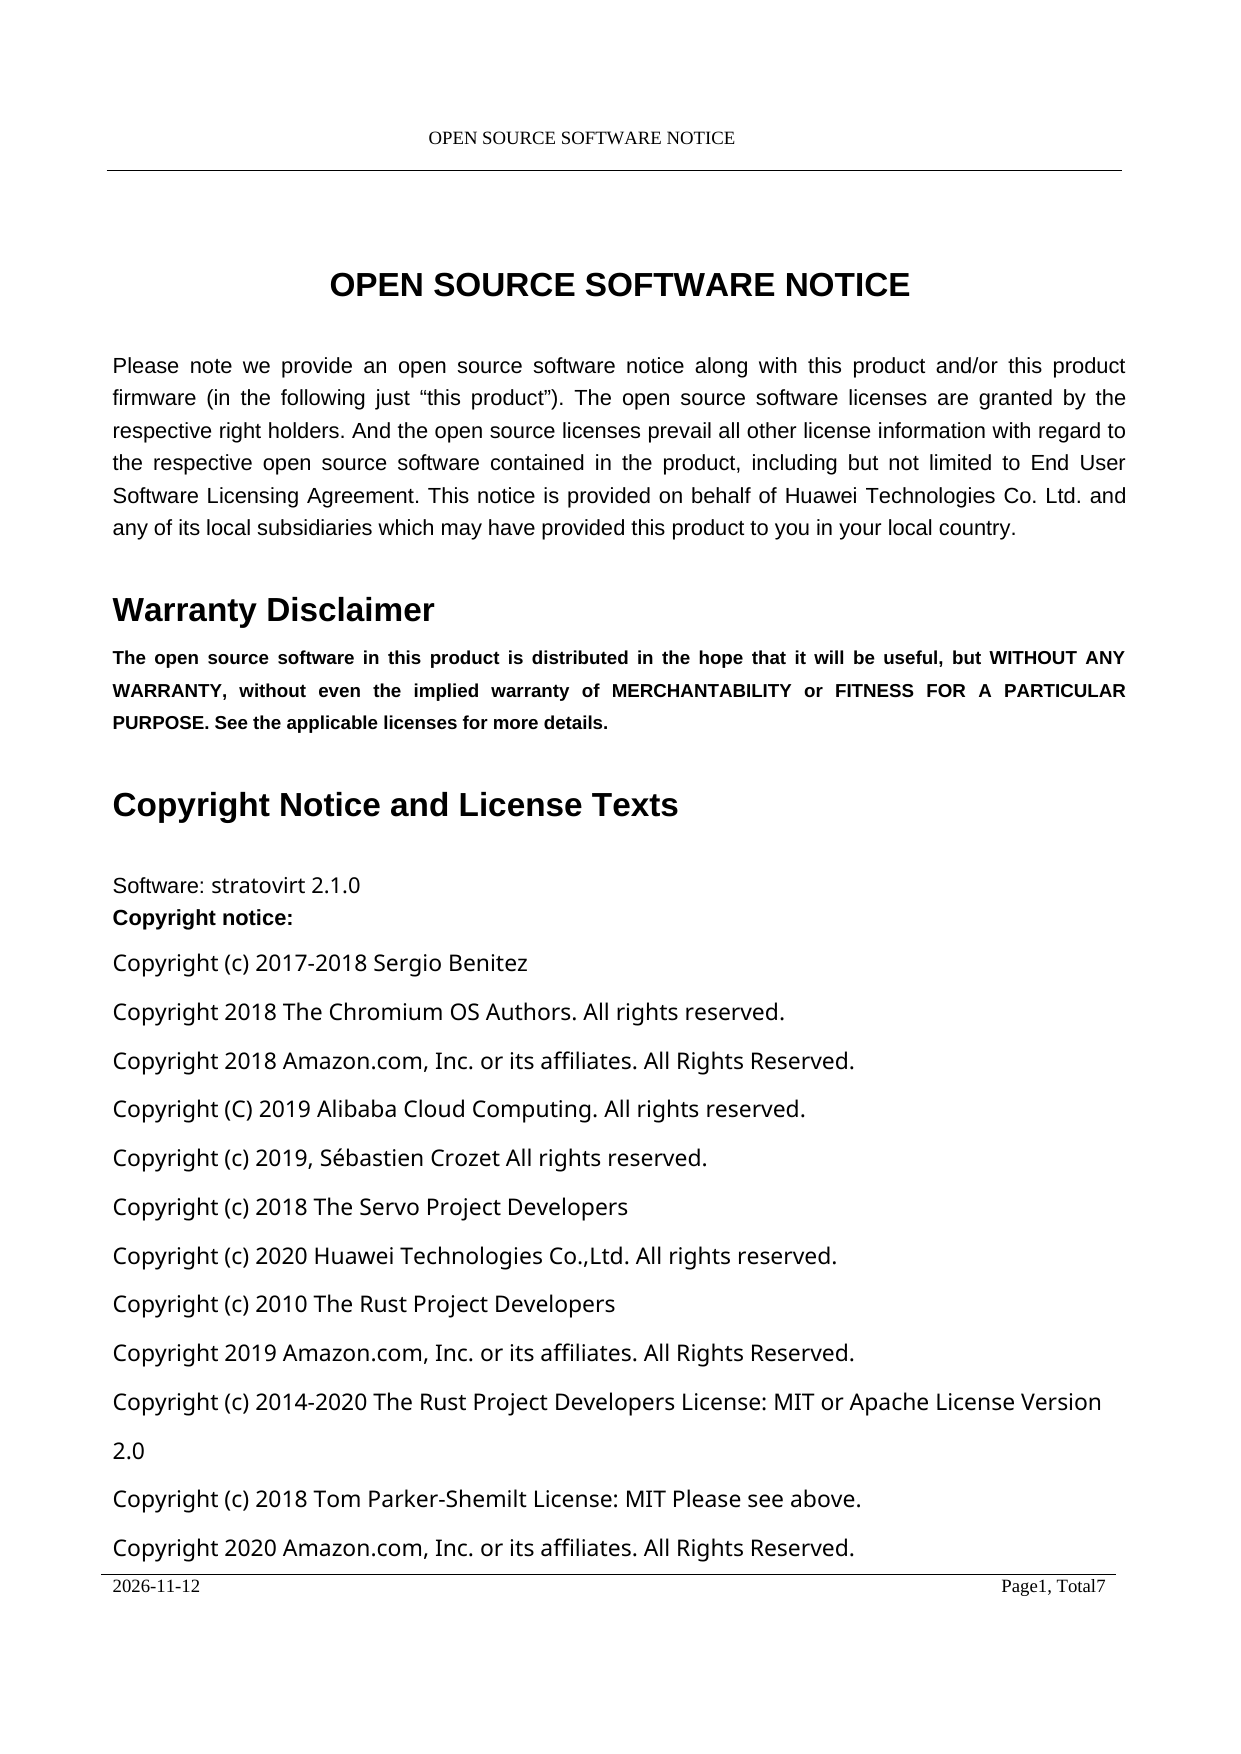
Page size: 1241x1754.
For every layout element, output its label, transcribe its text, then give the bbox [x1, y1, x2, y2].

text Copyright Notice and License Texts [112, 771, 1128, 836]
text Software: stratovirt 2.1.0 [112, 869, 1128, 901]
text The open source software in this product is distributed in the hope that it will be useful, but WITHOUT ANY WARRANTY, without even the implied warranty of MERCHANTABILITY or FITNESS FOR A PARTICULAR PURPOSE. See the applicable licenses for more details. [112, 641, 1128, 739]
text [112, 947, 1128, 1564]
text Copyright notice: [112, 901, 1128, 934]
text Please note we provide an open source software notice along with this product and/or this product firmware (in the following just “this product”). The open source software licenses are granted by the respective right holders. And the open source licenses prevail all other license information with regard to the respective open source software contained in the product, including but not limited to End User Software Licensing Agreement. This notice is provided on behalf of Huawei Technologies Co. Ltd. and any of its local subsidiaries which may have provided this product to you in your local country. [112, 349, 1128, 544]
text OPEN SOURCE SOFTWARE NOTICE [112, 251, 1128, 316]
text Warranty Disclaimer [112, 576, 1128, 641]
